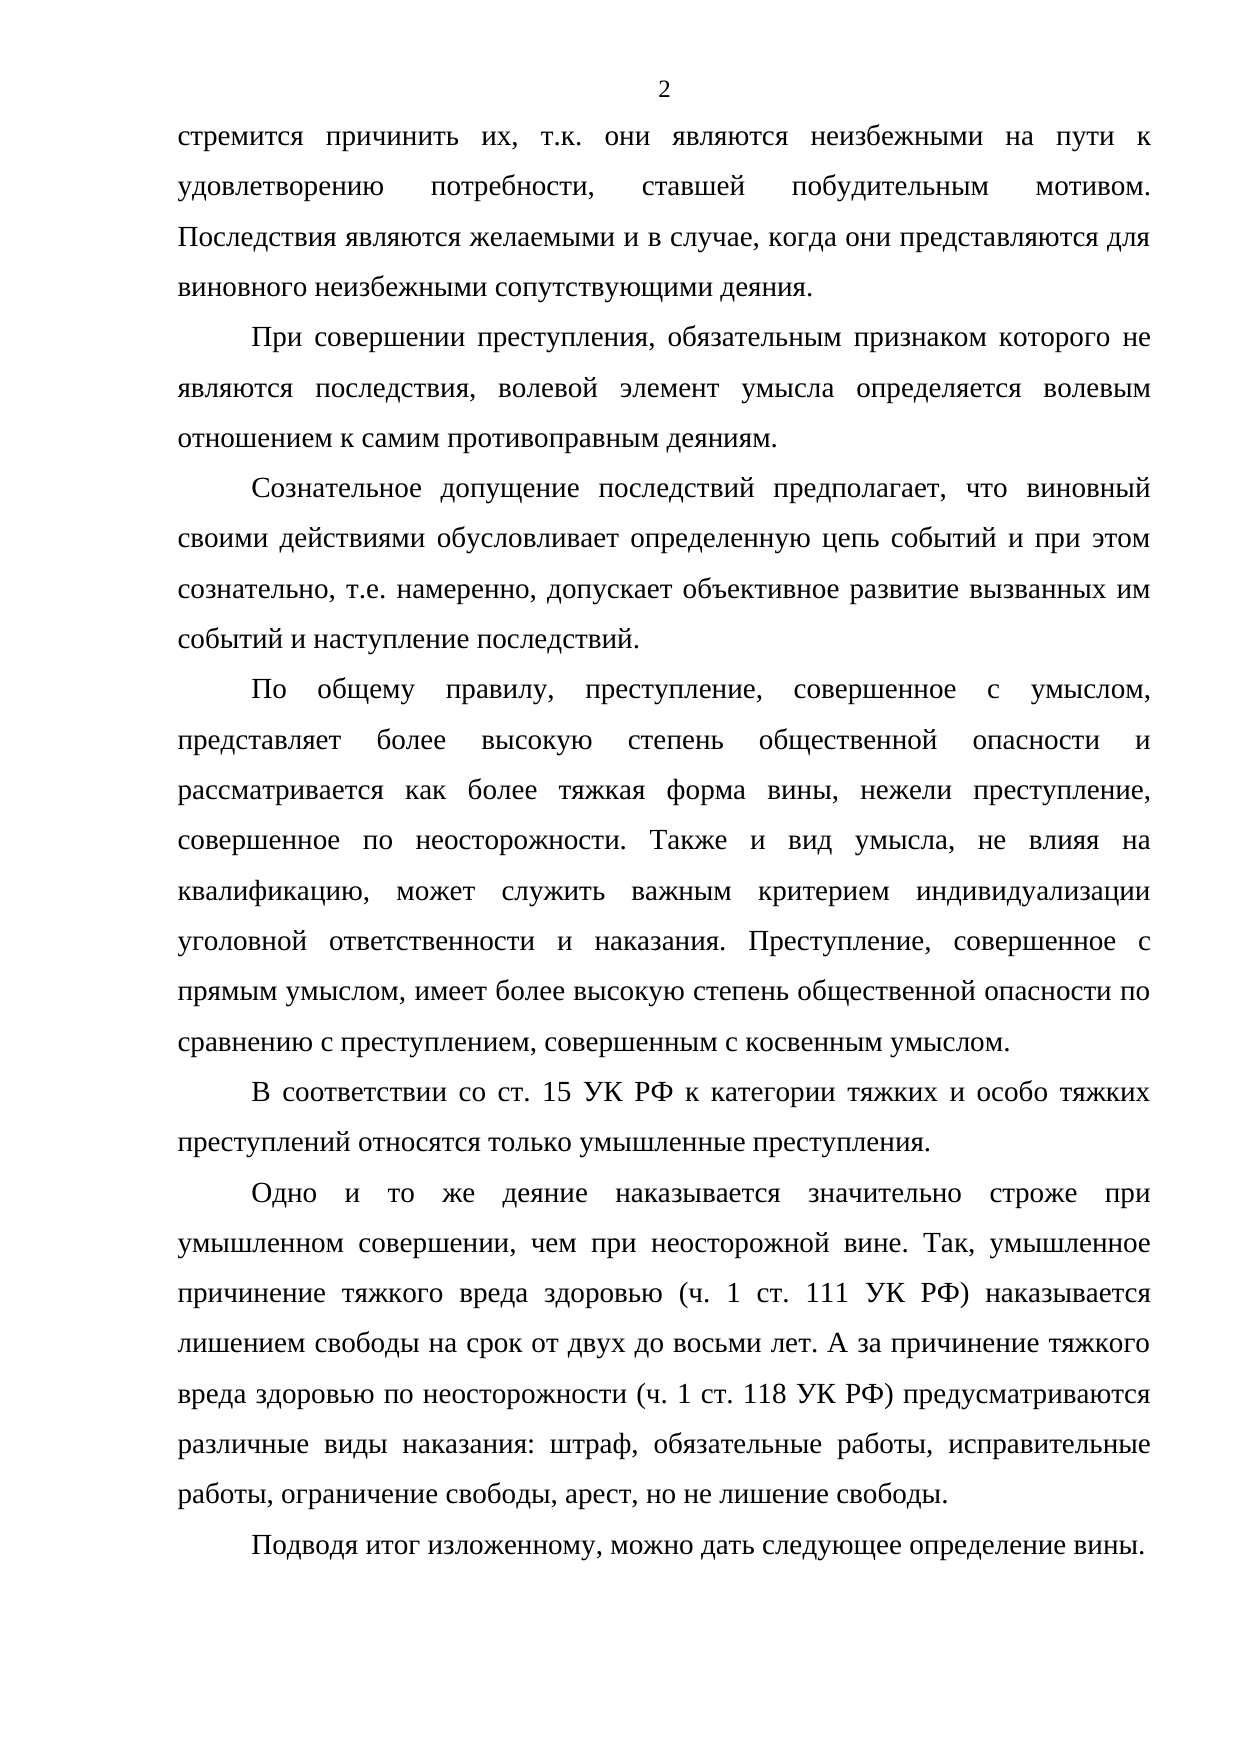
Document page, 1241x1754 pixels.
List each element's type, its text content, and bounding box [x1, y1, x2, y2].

text Сознательное допущение последствий предполагает, что виновный своими действиями обусловливает определенную цепь событий и при этом сознательно, т.е. намеренно, допускает объективное развитие вызванных им событий и наступление последствий. [177, 470, 1152, 655]
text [177, 118, 1152, 303]
text В соответствии со ст. 15 УК РФ к категории тяжких и особо тяжких преступлений относятся только умышленные преступления. [177, 1074, 1152, 1158]
text При совершении преступления, обязательным признаком которого не являются последствия, волевой элемент умысла определяется волевым отношением к самим противоправным деяниям. [177, 319, 1152, 453]
text Подводя итог изложенному, можно дать следующее определение вины. [177, 1527, 1152, 1560]
text По общему правилу, преступление, совершенное с умыслом, представляет более высокую степень общественной опасности и рассматривается как более тяжкая форма вины, нежели преступление, совершенное по неосторожности. Также и вид умысла, не влияя на квалификацию, может служить важным критерием индивидуализации уголовной ответственности и наказания. Преступление, совершенное с прямым умыслом, имеет более высокую степень общественной опасности по сравнению с преступлением, совершенным с косвенным умыслом. [177, 672, 1152, 1057]
text Одно и то же деяние наказывается значительно строже при умышленном совершении, чем при неосторожной вине. Так, умышленное причинение тяжкого вреда здоровью (ч. 1 ст. 111 УК РФ) наказывается лишением свободы на срок от двух до восьми лет. А за причинение тяжкого вреда здоровью по неосторожности (ч. 1 ст. 118 УК РФ) предусматриваются различные виды наказания: штраф, обязательные работы, исправительные работы, ограничение свободы, арест, но не лишение свободы. [177, 1175, 1152, 1510]
